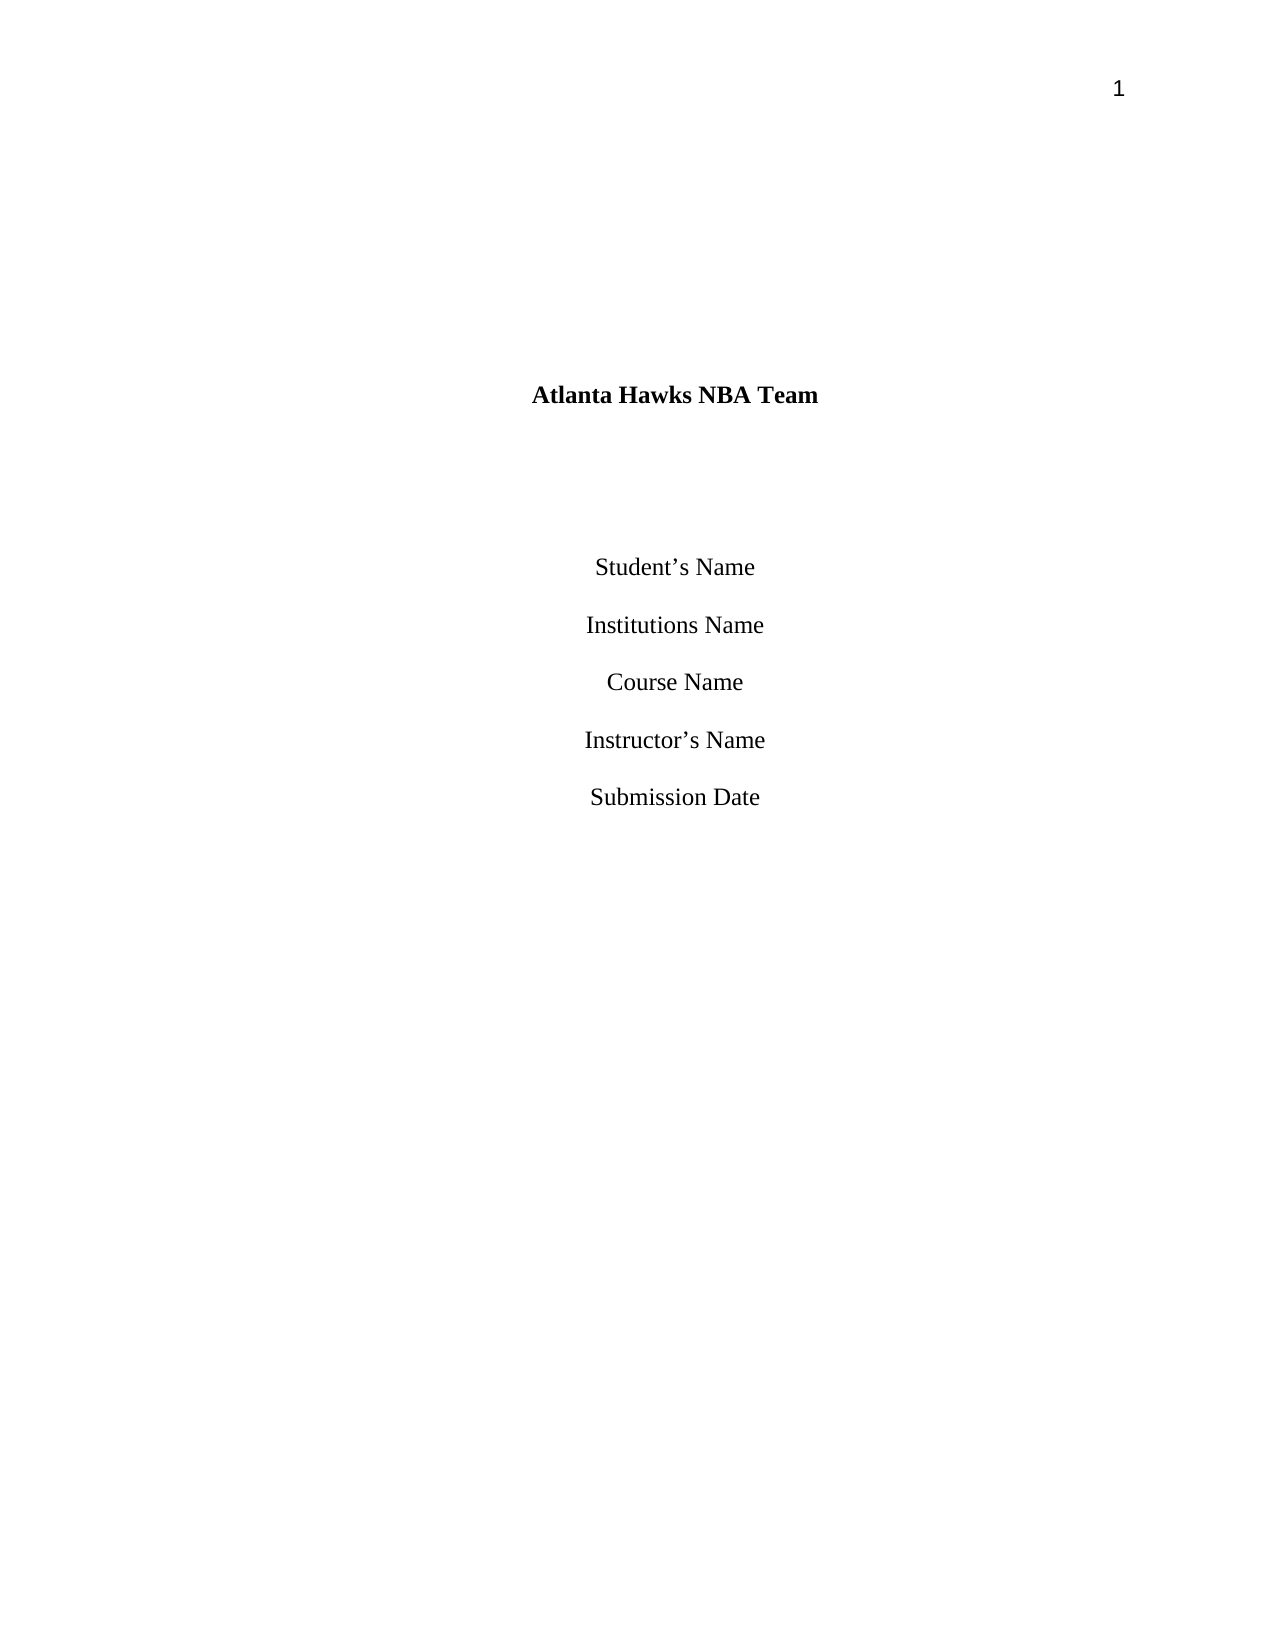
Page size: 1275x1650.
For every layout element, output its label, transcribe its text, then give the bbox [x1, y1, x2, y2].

text Student’s Name [150, 552, 1125, 581]
text Instructor’s Name [150, 725, 1125, 754]
text Institutions Name [150, 610, 1125, 639]
text Course Name [150, 667, 1125, 696]
text Atlanta Hawks NBA Team [150, 380, 1125, 409]
text Submission Date [150, 782, 1125, 811]
